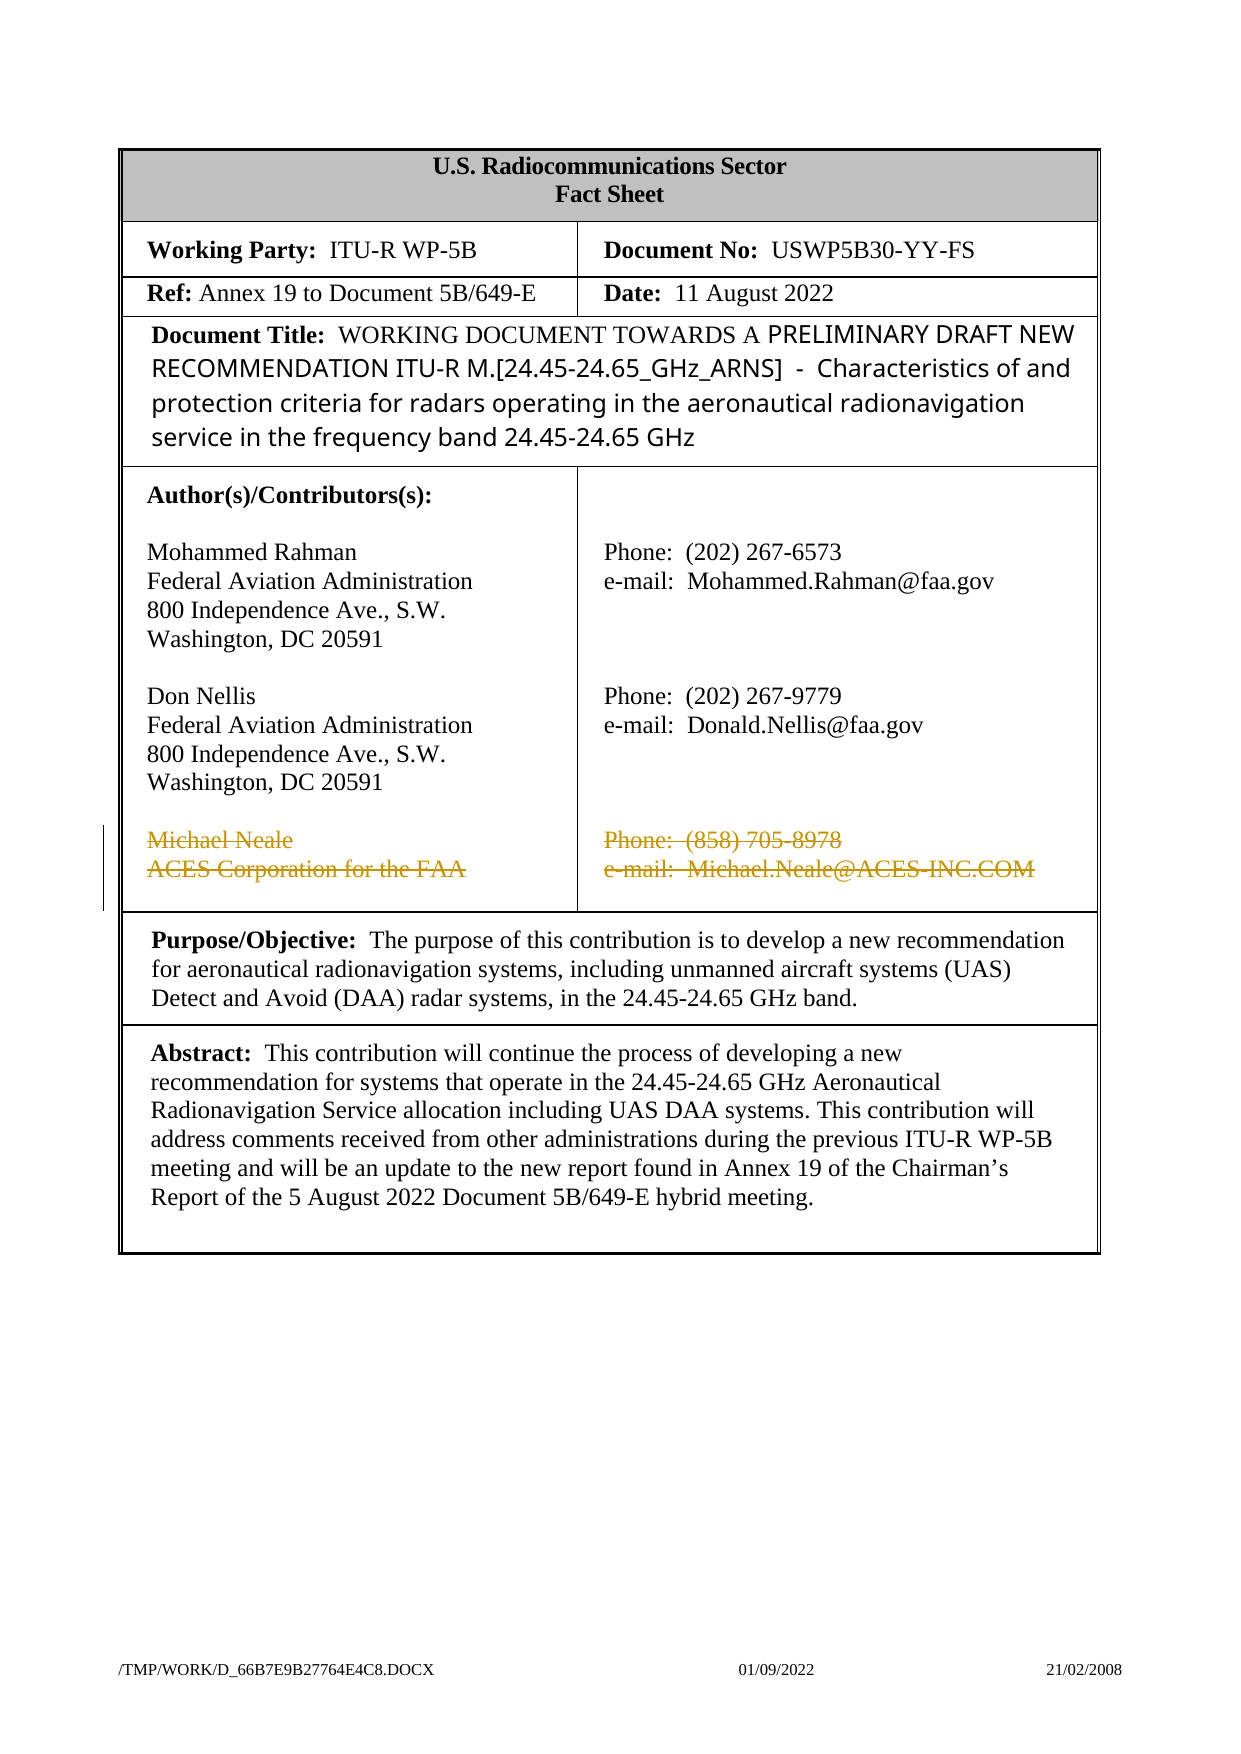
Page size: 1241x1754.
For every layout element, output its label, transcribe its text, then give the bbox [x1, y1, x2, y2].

table_cell Document No: USWP5B30-YY-FS [578, 222, 1097, 276]
table_cell Author(s)/Contributors(s): Mohammed Rahman Federal Aviation Administration 800 Independence Ave., S.W. Washington, DC 20591 Don Nellis Federal Aviation Administration 800 Independence Ave., S.W. Washington, DC 20591 [123, 467, 577, 911]
table_cell Document Title: WORKING DOCUMENT TOWARDS A PRELIMINARY DRAFT NEW RECOMMENDATION ITU-R M.[24.45-24.65_GHz_ARNS] - Characteristics of and protection criteria for radars operating in the aeronautical radionavigation service in the frequency band 24.45-24.65 GHz [123, 317, 1097, 466]
table_cell Purpose/Objective: The purpose of this contribution is to develop a new recommendation for aeronautical radionavigation systems, including unmanned aircraft systems (UAS) Detect and Avoid (DAA) radar systems, in the 24.45-24.65 GHz band. [123, 913, 1097, 1024]
table_cell Working Party: ITU-R WP-5B [123, 222, 577, 276]
table_cell Date: 11 August 2022 [578, 278, 1097, 316]
table_cell Phone: (202) 267-6573 e-mail: Mohammed.Rahman@faa.gov Phone: (202) 267-9779 e-mail: Donald.Nellis@faa.gov [578, 467, 1097, 911]
table_header U.S. Radiocommunications Sector Fact Sheet [123, 151, 1097, 221]
table_cell Abstract: This contribution will continue the process of developing a new recommendation for systems that operate in the 24.45-24.65 GHz Aeronautical Radionavigation Service allocation including UAS DAA systems. This contribution will address comments received from other administrations during the previous ITU-R WP-5B meeting and will be an update to the new report found in Annex 19 of the Chairman’s Report of the 5 August 2022 Document 5B/649-E hybrid meeting. [123, 1026, 1097, 1252]
table_cell Ref: Annex 19 to Document 5B/649-E [123, 278, 577, 316]
